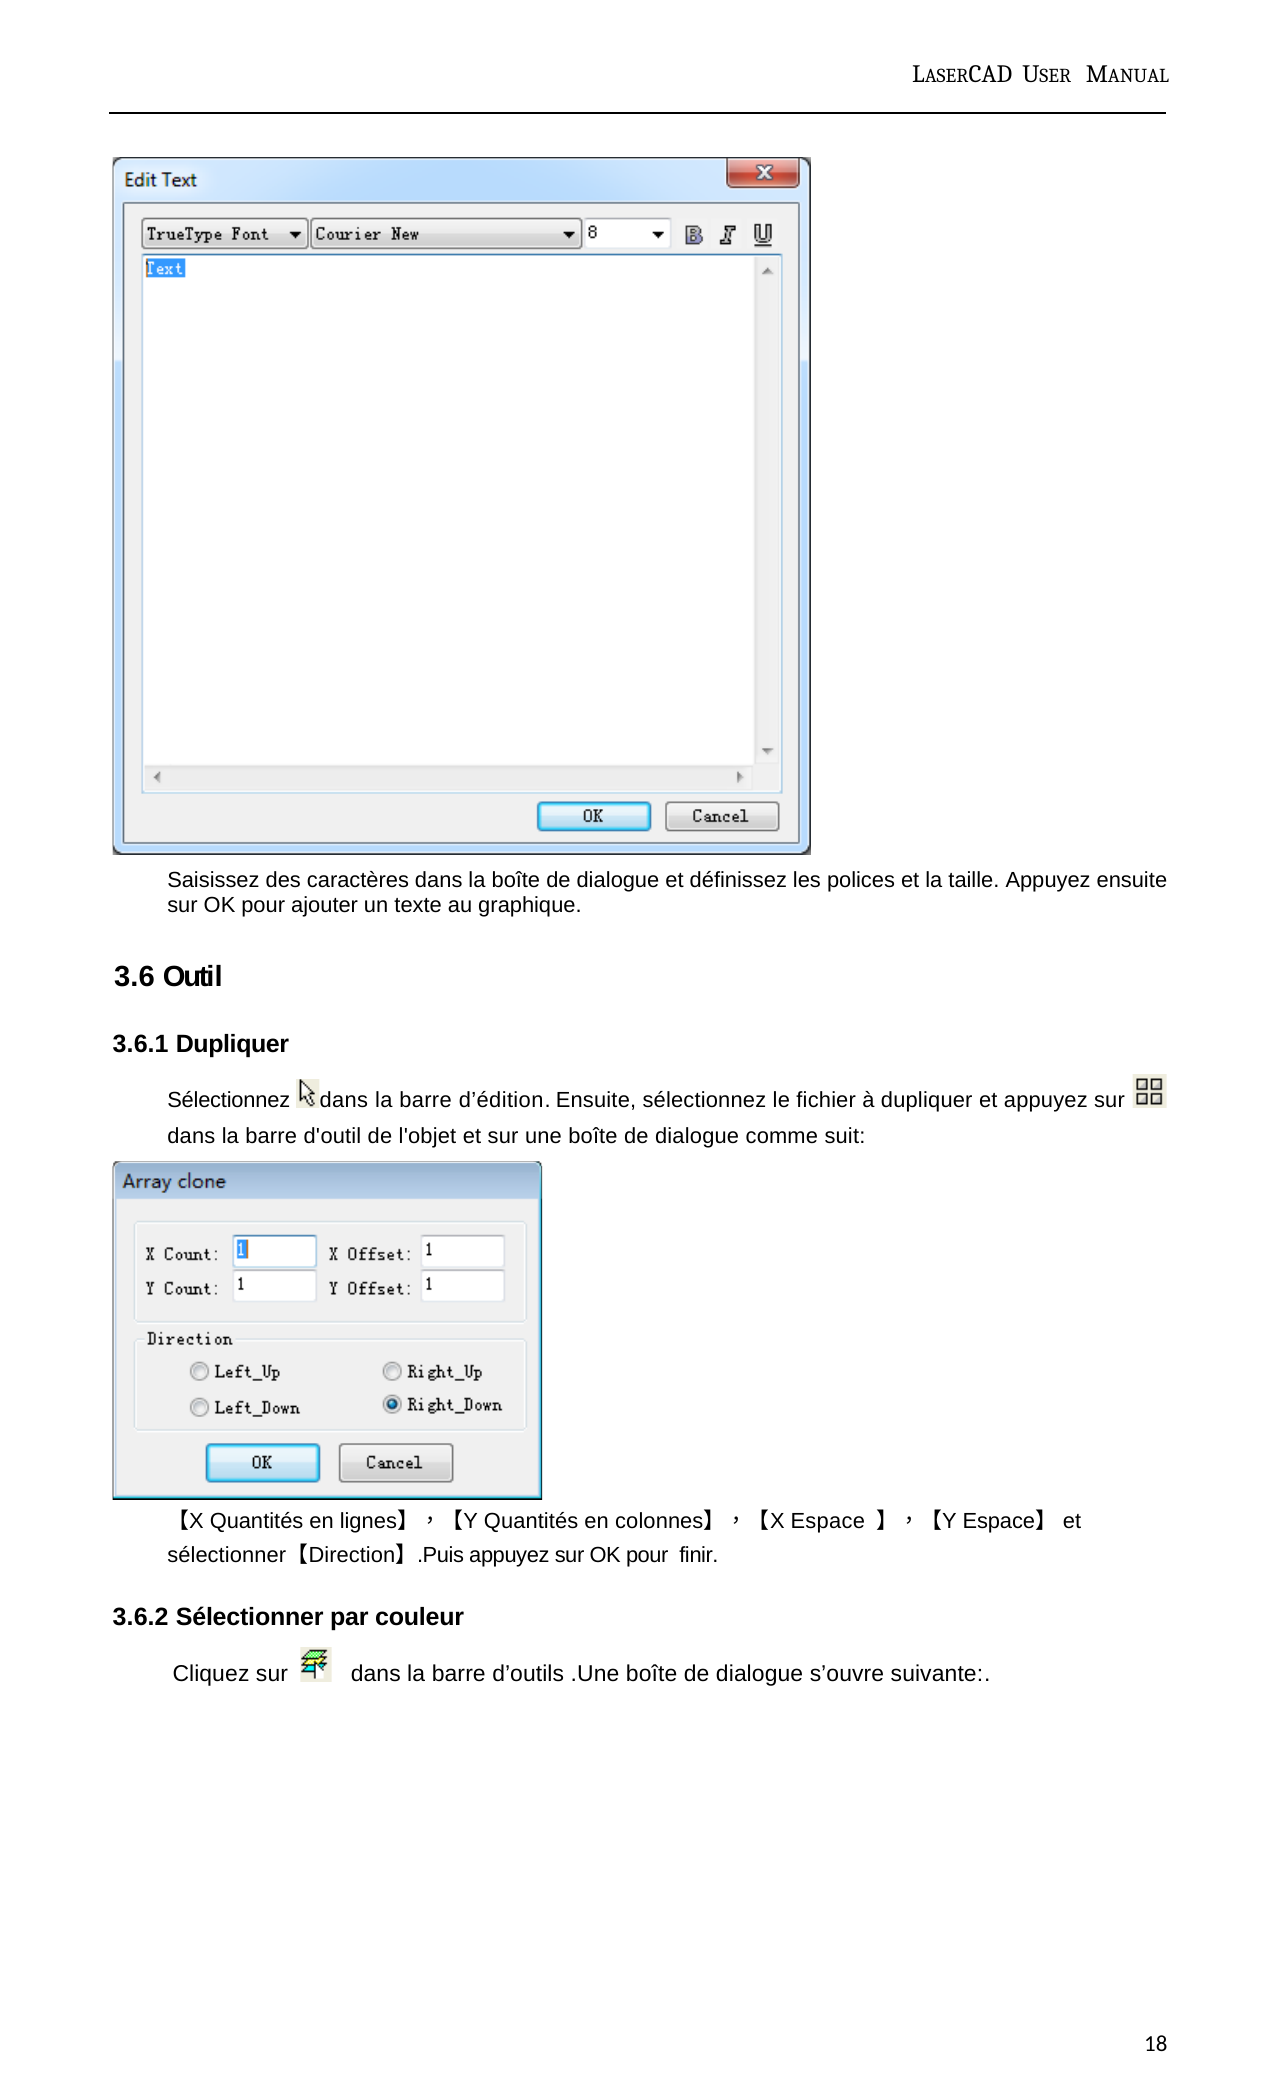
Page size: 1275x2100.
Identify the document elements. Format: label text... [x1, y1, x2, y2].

picture [300, 1647, 332, 1682]
text Cliquez sur dans la barre d’outils .Une boîte de dialogue s’ouvre suivante:. [167, 1647, 1181, 1687]
picture [296, 1079, 320, 1108]
text 3.6.1 Dupliquer [112, 1028, 1181, 1057]
picture [1132, 1074, 1167, 1108]
text 3.6 Outil [98, 959, 1181, 993]
text 【X Quantités en lignes】，【Y Quantités en colonnes】，【X Espace 】，【Y Espace】 et sélectionner【Direction】.Puis appuyez sur OK pour finir. [167, 1505, 1181, 1569]
picture [112, 1161, 543, 1500]
text 3.6.2 Sélectionner par couleur [112, 1602, 1181, 1631]
text Saisissez des caractères dans la boîte de dialogue et définissez les polices et la taille. Appuyez ensuite sur OK pour ajouter un texte au graphique. [167, 867, 1181, 917]
picture [112, 157, 811, 855]
text Sélectionnez dans la barre d’édition. Ensuite, sélectionnez le fichier à dupliquer et appuyez sur dans la barre d'outil de l'objet et sur une boîte de dialogue comme suit: [167, 1074, 1170, 1148]
